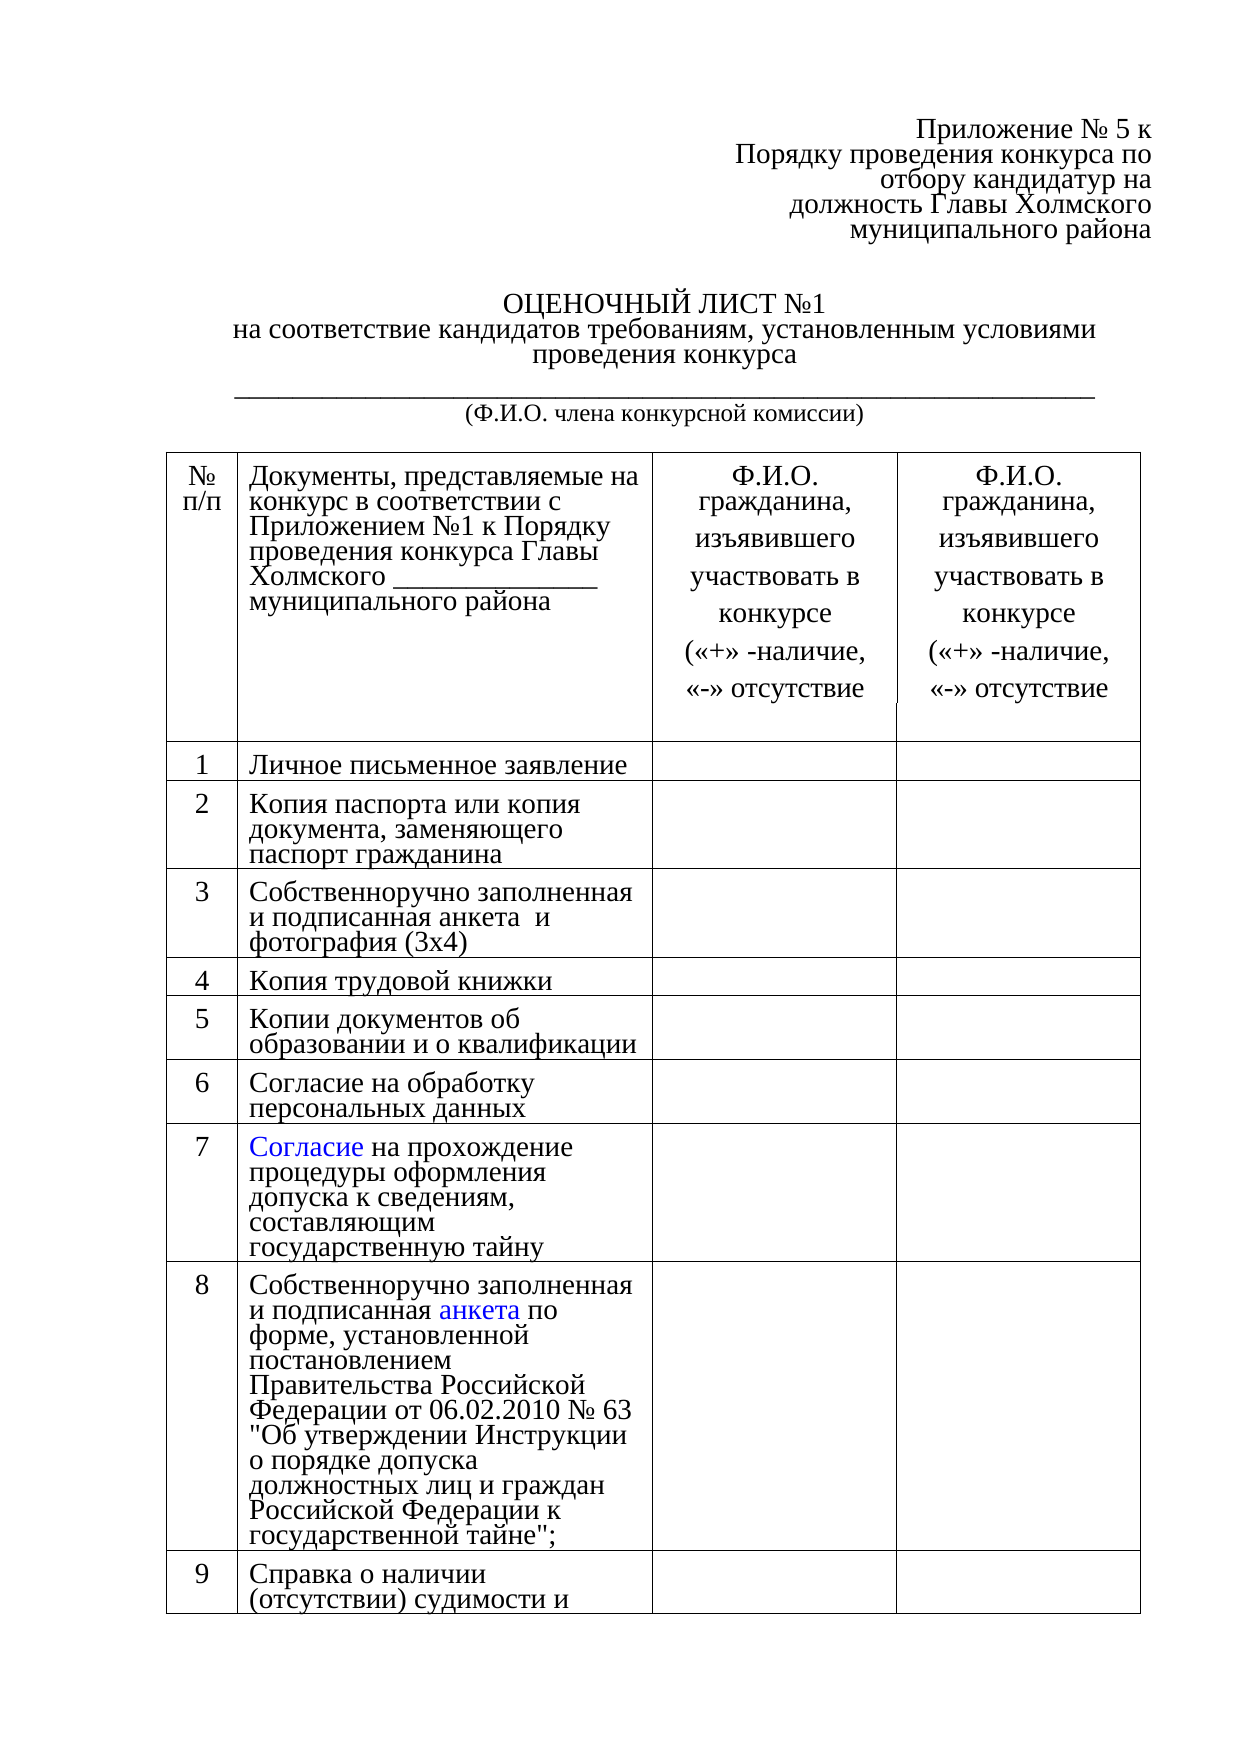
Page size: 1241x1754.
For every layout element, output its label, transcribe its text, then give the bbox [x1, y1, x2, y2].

table_cell 1 [167, 742, 237, 780]
table_cell [653, 742, 896, 780]
text (Ф.И.О. члена конкурсной комиссии) [177, 402, 1152, 427]
table_cell [653, 781, 896, 868]
table_cell 6 [167, 1060, 237, 1122]
table_header Ф.И.О. гражданина, изъявившего участвовать в конкурсе («+» -наличие, «-» отсутствие [898, 453, 1140, 703]
table_cell 5 [167, 996, 237, 1059]
table_cell [897, 1551, 1140, 1613]
table_cell [653, 1124, 896, 1261]
table_cell [897, 996, 1140, 1059]
table_cell Согласие на обработку персональных данных [238, 1060, 652, 1122]
text ОЦЕНОЧНЫЙ ЛИСТ №1 [177, 293, 1152, 318]
table_cell 2 [167, 781, 237, 868]
table_header № п/п [167, 453, 237, 741]
table_header Ф.И.О. гражданина, изъявившего участвовать в конкурсе («+» -наличие, «-» отсутствие [653, 453, 897, 703]
table_cell [653, 869, 896, 957]
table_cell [238, 1551, 652, 1613]
text муниципального района [177, 218, 1152, 243]
table_cell 8 [167, 1262, 237, 1549]
text Порядку проведения конкурса по отбору кандидатур на [664, 143, 1152, 193]
table_cell [897, 1124, 1140, 1261]
table_cell 9 [167, 1551, 237, 1613]
text на соответствие кандидатов требованиям, установленным условиями проведения конкурса [177, 318, 1152, 368]
table_cell [897, 781, 1140, 868]
table_cell 4 [167, 958, 237, 995]
table_cell [897, 1060, 1140, 1122]
table_cell 3 [167, 869, 237, 957]
table_cell [653, 1262, 896, 1549]
table_cell Собственноручно заполненная и подписанная анкета по форме, установленной постановлением Правительства Российской Федерации от 06.02.2010 № 63 "Об утверждении Инструкции о порядке допуска должностных лиц и граждан Российской Федерации к государственной тайне"; [238, 1262, 652, 1549]
table_cell 7 [167, 1124, 237, 1261]
table_cell [897, 869, 1140, 957]
table_cell Собственноручно заполненная и подписанная анкета и фотография (3х4) [238, 869, 652, 957]
table_cell [653, 996, 896, 1059]
table_cell Копии документов об образовании и о квалификации [238, 996, 652, 1059]
table_cell Копия паспорта или копия документа, заменяющего паспорт гражданина [238, 781, 652, 868]
table_cell [897, 1262, 1140, 1549]
table_cell Согласие на прохождение процедуры оформления допуска к сведениям, составляющим государственную тайну [238, 1124, 652, 1261]
table_cell [897, 703, 1140, 741]
table_cell [897, 742, 1140, 780]
text должность Главы Холмского [177, 193, 1152, 218]
table_cell Копия трудовой книжки [238, 958, 652, 995]
table_cell [653, 958, 896, 995]
table_header Документы, представляемые на конкурс в соответствии с Приложением №1 к Порядку проведения конкурса Главы Холмского ______________ муниципального района [238, 453, 652, 741]
table_cell [653, 703, 896, 741]
table_cell [897, 958, 1140, 995]
table_cell Личное письменное заявление [238, 742, 652, 780]
text Приложение № 5 к [664, 118, 1152, 143]
text ___________________________________________________________ [177, 368, 1152, 402]
table_cell [653, 1060, 896, 1122]
table_cell [653, 1551, 896, 1613]
